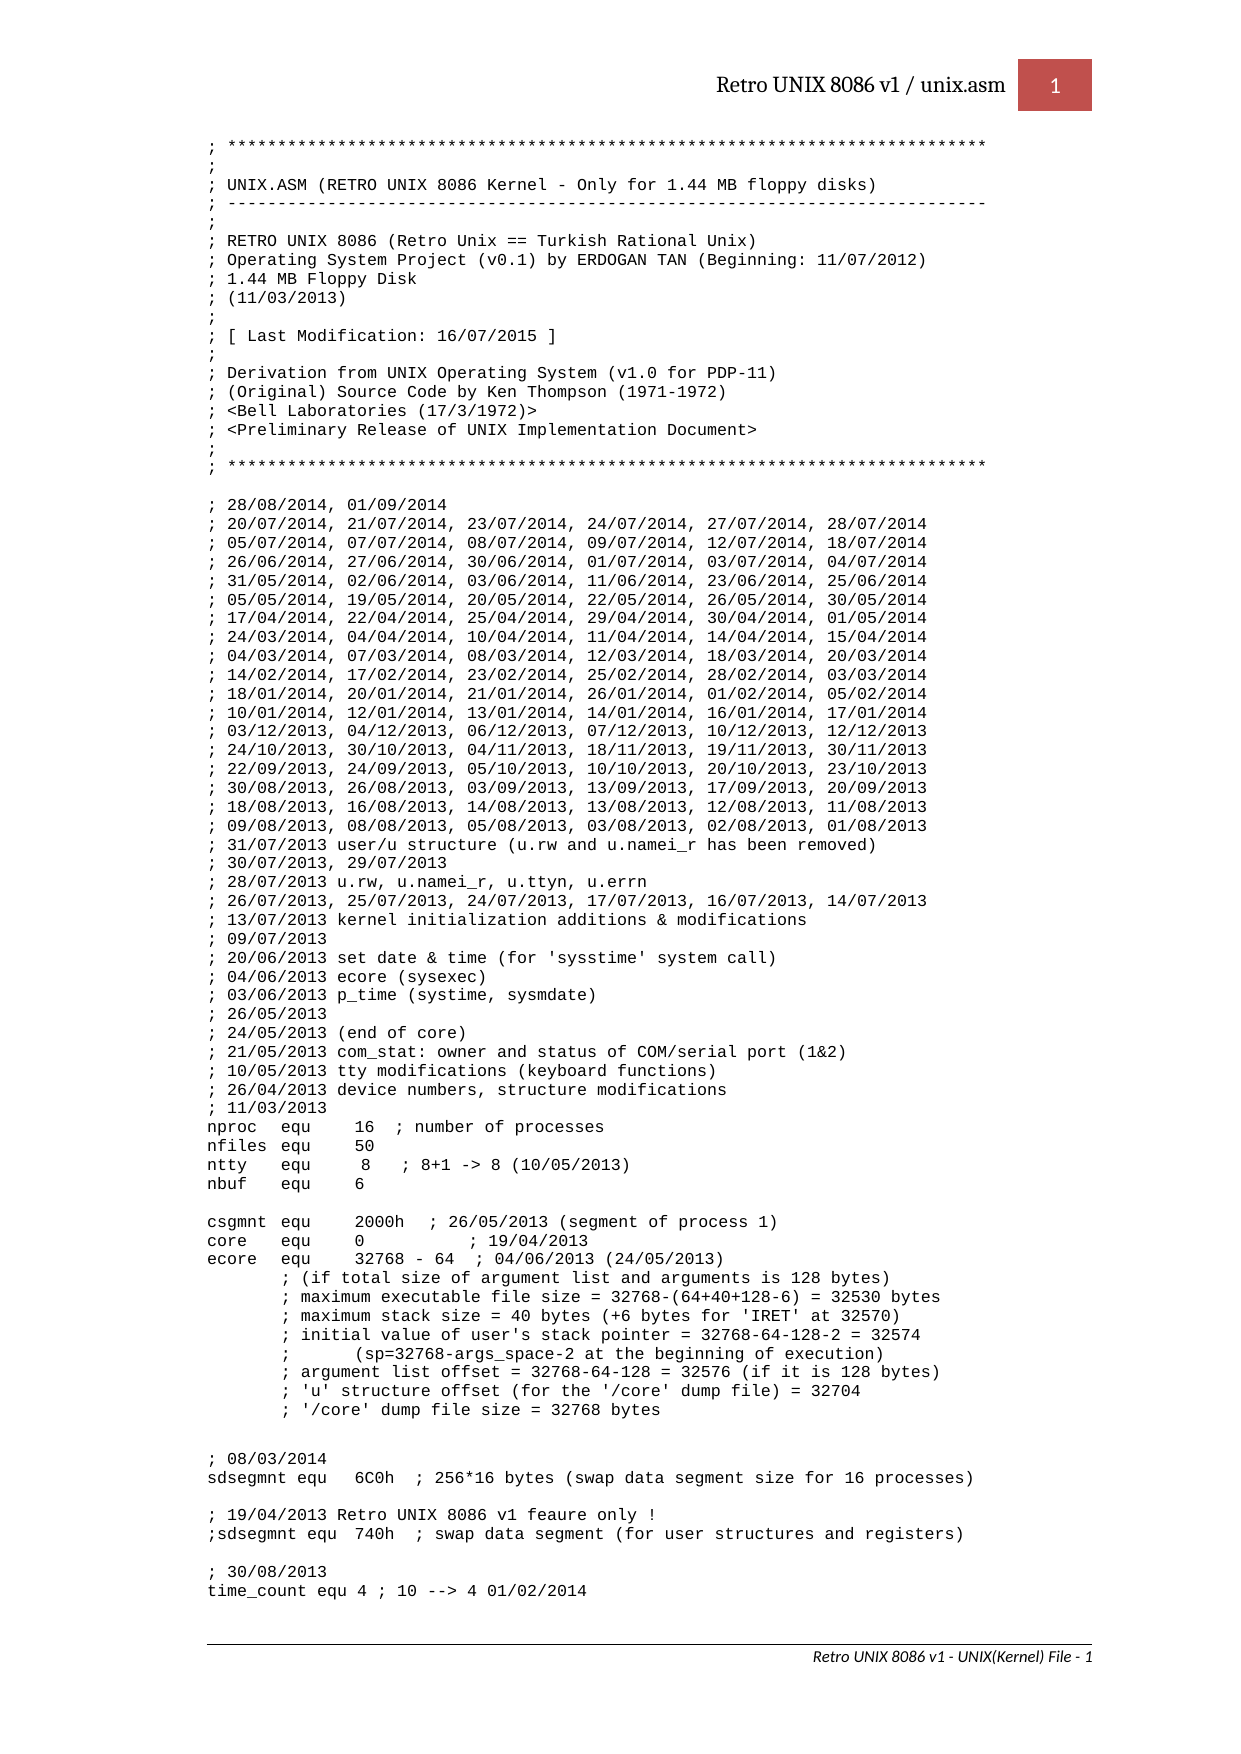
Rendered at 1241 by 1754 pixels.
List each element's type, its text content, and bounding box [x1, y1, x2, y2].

text ; 19/04/2013 Retro UNIX 8086 v1 feaure only ! [207, 1507, 1092, 1526]
text ; initial value of user's stack pointer = 32768-64-128-2 = 32574 [207, 1326, 1092, 1345]
text sdsegmnt equ 6C0h ; 256*16 bytes (swap data segment size for 16 processes) [207, 1469, 1092, 1507]
text ; [207, 214, 1092, 233]
text ; 31/07/2013 user/u structure (u.rw and u.namei_r has been removed) [207, 836, 1092, 855]
text ; 24/10/2013, 30/10/2013, 04/11/2013, 18/11/2013, 19/11/2013, 30/11/2013 [207, 742, 1092, 761]
text ; 08/03/2014 [207, 1450, 1092, 1469]
text ecore equ 32768 - 64 ; 04/06/2013 (24/05/2013) [207, 1251, 1092, 1270]
text ; Operating System Project (v0.1) by ERDOGAN TAN (Beginning: 11/07/2012) [207, 252, 1092, 271]
text nbuf equ 6 [207, 1176, 1092, 1194]
text ; 30/08/2013, 26/08/2013, 03/09/2013, 13/09/2013, 17/09/2013, 20/09/2013 [207, 779, 1092, 798]
text ; 22/09/2013, 24/09/2013, 05/10/2013, 10/10/2013, 20/10/2013, 23/10/2013 [207, 761, 1092, 779]
text csgmnt equ 2000h ; 26/05/2013 (segment of process 1) [207, 1213, 1092, 1232]
text ; 18/08/2013, 16/08/2013, 14/08/2013, 13/08/2013, 12/08/2013, 11/08/2013 [207, 798, 1092, 817]
text ; (sp=32768-args_space-2 at the beginning of execution) [207, 1345, 1092, 1364]
text ; (if total size of argument list and arguments is 128 bytes) [207, 1270, 1092, 1289]
text ; [ Last Modification: 16/07/2015 ] [207, 327, 1092, 346]
text ; maximum executable file size = 32768-(64+40+128-6) = 32530 bytes [207, 1289, 1092, 1307]
text ; (Original) Source Code by Ken Thompson (1971-1972) [207, 384, 1092, 402]
text ; 11/03/2013 [207, 1100, 1092, 1119]
text ; 'u' structure offset (for the '/core' dump file) = 32704 [207, 1383, 1092, 1402]
text ; 1.44 MB Floppy Disk [207, 271, 1092, 289]
text ; 05/05/2014, 19/05/2014, 20/05/2014, 22/05/2014, 26/05/2014, 30/05/2014 [207, 591, 1092, 610]
text ; [207, 346, 1092, 365]
text ; **************************************************************************** [207, 138, 1092, 157]
text ; maximum stack size = 40 bytes (+6 bytes for 'IRET' at 32570) [207, 1307, 1092, 1326]
text ; 03/12/2013, 04/12/2013, 06/12/2013, 07/12/2013, 10/12/2013, 12/12/2013 [207, 723, 1092, 742]
text ; 30/08/2013 [207, 1563, 1092, 1582]
text ; 04/06/2013 ecore (sysexec) [207, 968, 1092, 987]
text core equ 0 ; 19/04/2013 [207, 1232, 1092, 1251]
text ; 24/05/2013 (end of core) [207, 1025, 1092, 1043]
text ; [207, 308, 1092, 327]
text ; 26/05/2013 [207, 1006, 1092, 1025]
text ; Derivation from UNIX Operating System (v1.0 for PDP-11) [207, 365, 1092, 384]
text ; 05/07/2014, 07/07/2014, 08/07/2014, 09/07/2014, 12/07/2014, 18/07/2014 [207, 534, 1092, 553]
text ; 26/06/2014, 27/06/2014, 30/06/2014, 01/07/2014, 03/07/2014, 04/07/2014 [207, 553, 1092, 572]
text ; 31/05/2014, 02/06/2014, 03/06/2014, 11/06/2014, 23/06/2014, 25/06/2014 [207, 572, 1092, 591]
text ; <Preliminary Release of UNIX Implementation Document> [207, 421, 1092, 440]
text ; 03/06/2013 p_time (systime, sysmdate) [207, 987, 1092, 1006]
text time_count equ 4 ; 10 --> 4 01/02/2014 [207, 1582, 1092, 1601]
text nproc equ 16 ; number of processes [207, 1119, 1092, 1138]
text nfiles equ 50 [207, 1138, 1092, 1157]
text ; 09/08/2013, 08/08/2013, 05/08/2013, 03/08/2013, 02/08/2013, 01/08/2013 [207, 817, 1092, 836]
text ; 26/07/2013, 25/07/2013, 24/07/2013, 17/07/2013, 16/07/2013, 14/07/2013 [207, 893, 1092, 912]
text ; 26/04/2013 device numbers, structure modifications [207, 1081, 1092, 1100]
text ntty equ 8 ; 8+1 -> 8 (10/05/2013) [207, 1157, 1092, 1176]
text ; 20/06/2013 set date & time (for 'sysstime' system call) [207, 949, 1092, 968]
text ; 18/01/2014, 20/01/2014, 21/01/2014, 26/01/2014, 01/02/2014, 05/02/2014 [207, 685, 1092, 704]
text ;sdsegmnt equ 740h ; swap data segment (for user structures and registers) [207, 1526, 1092, 1545]
text ; RETRO UNIX 8086 (Retro Unix == Turkish Rational Unix) [207, 233, 1092, 252]
text ; argument list offset = 32768-64-128 = 32576 (if it is 128 bytes) [207, 1364, 1092, 1383]
text ; 28/07/2013 u.rw, u.namei_r, u.ttyn, u.errn [207, 874, 1092, 893]
text ; 13/07/2013 kernel initialization additions & modifications [207, 912, 1092, 930]
text ; 21/05/2013 com_stat: owner and status of COM/serial port (1&2) [207, 1043, 1092, 1062]
text ; 24/03/2014, 04/04/2014, 10/04/2014, 11/04/2014, 14/04/2014, 15/04/2014 [207, 629, 1092, 648]
text ; 10/01/2014, 12/01/2014, 13/01/2014, 14/01/2014, 16/01/2014, 17/01/2014 [207, 704, 1092, 723]
text ; '/core' dump file size = 32768 bytes [207, 1402, 1092, 1421]
text ; 20/07/2014, 21/07/2014, 23/07/2014, 24/07/2014, 27/07/2014, 28/07/2014 [207, 516, 1092, 534]
text ; <Bell Laboratories (17/3/1972)> [207, 402, 1092, 421]
text ; 14/02/2014, 17/02/2014, 23/02/2014, 25/02/2014, 28/02/2014, 03/03/2014 [207, 666, 1092, 685]
text ; UNIX.ASM (RETRO UNIX 8086 Kernel - Only for 1.44 MB floppy disks) [207, 176, 1092, 195]
text ; ---------------------------------------------------------------------------- [207, 195, 1092, 214]
text ; 17/04/2014, 22/04/2014, 25/04/2014, 29/04/2014, 30/04/2014, 01/05/2014 [207, 610, 1092, 629]
text ; 09/07/2013 [207, 930, 1092, 949]
text ; (11/03/2013) [207, 289, 1092, 308]
text ; **************************************************************************** [207, 459, 1092, 478]
text ; 28/08/2014, 01/09/2014 [207, 497, 1092, 516]
text ; 30/07/2013, 29/07/2013 [207, 855, 1092, 874]
text ; 04/03/2014, 07/03/2014, 08/03/2014, 12/03/2014, 18/03/2014, 20/03/2014 [207, 648, 1092, 666]
text ; [207, 157, 1092, 176]
text ; 10/05/2013 tty modifications (keyboard functions) [207, 1062, 1092, 1081]
text ; [207, 440, 1092, 459]
